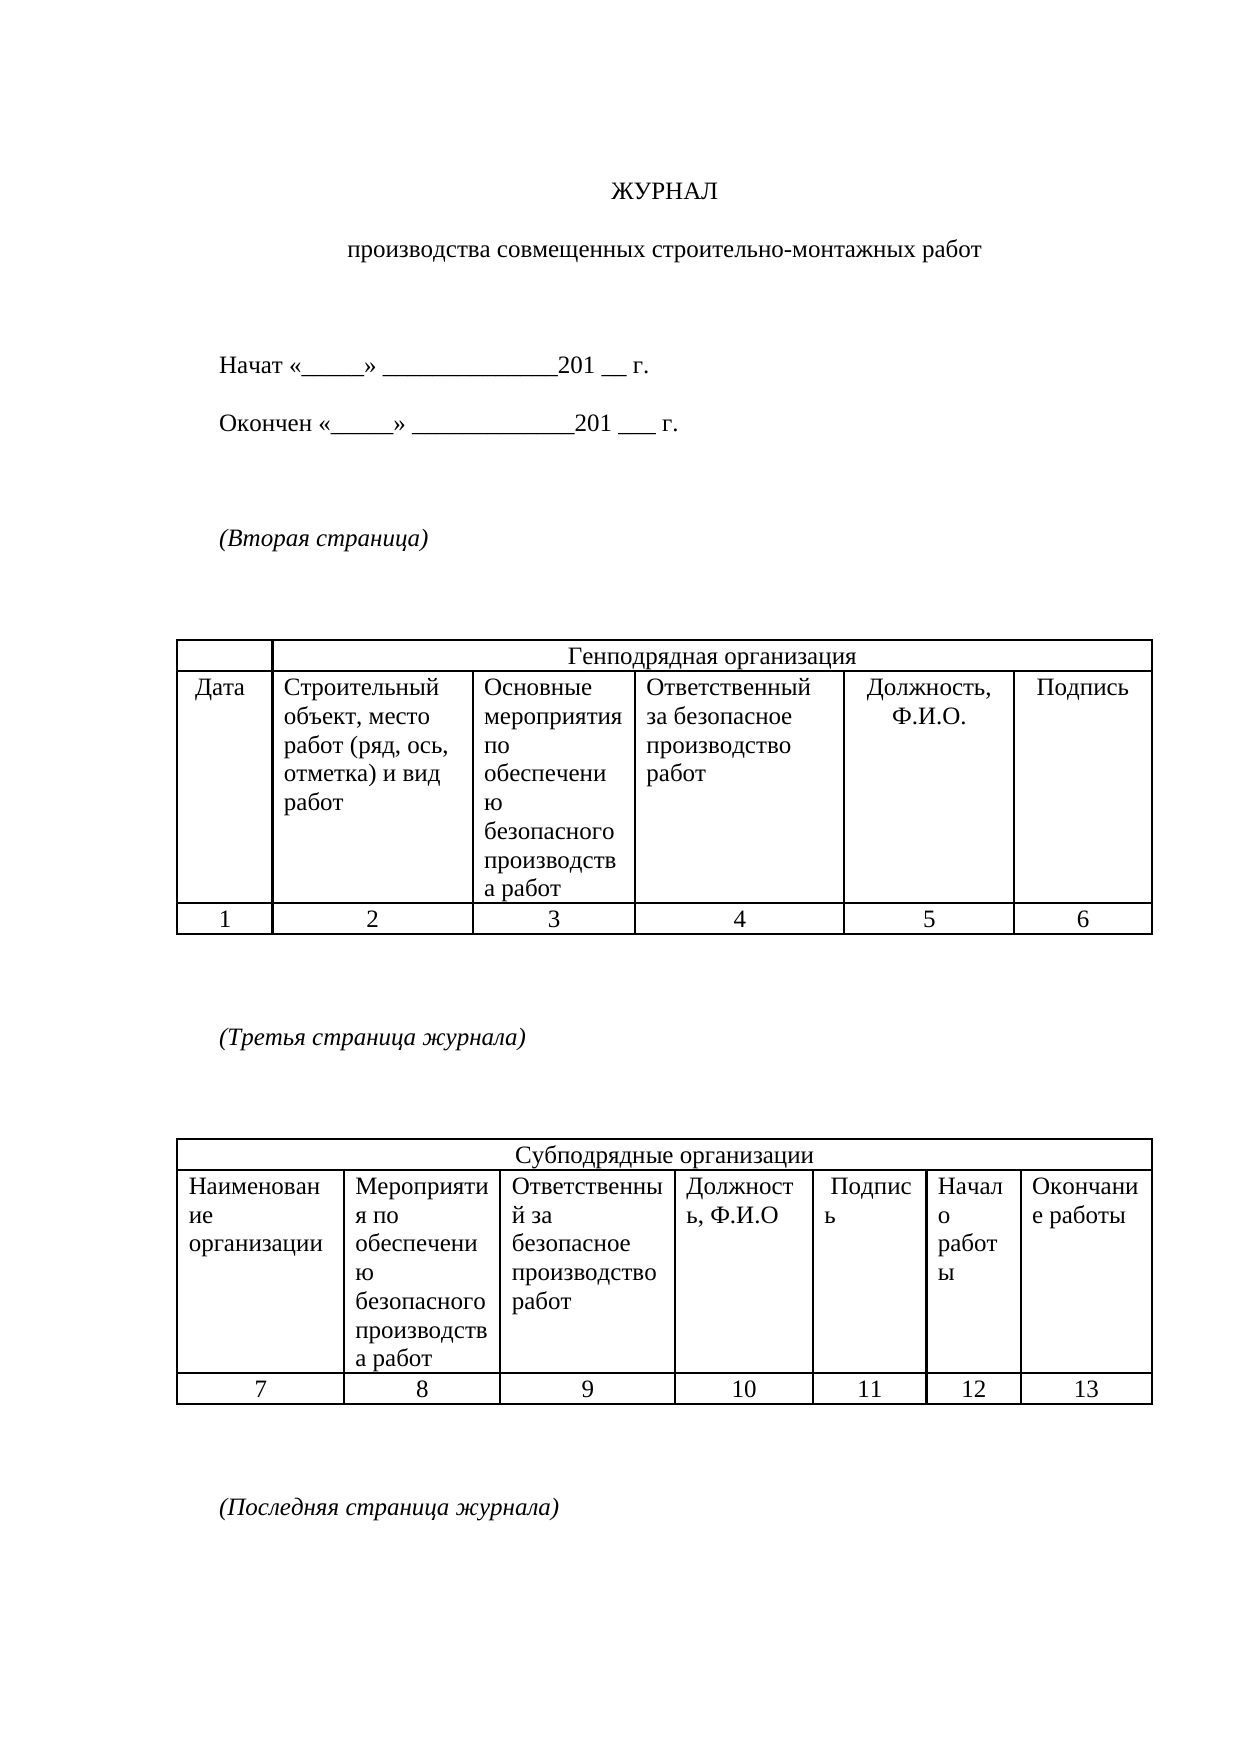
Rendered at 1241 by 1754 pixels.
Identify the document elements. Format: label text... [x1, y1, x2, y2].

table_header Субподрядные организации [178, 1140, 1151, 1169]
table_cell Наименование организации [178, 1171, 343, 1372]
table_cell 6 [1015, 904, 1151, 933]
text Окончен «_____» _____________201 ___ г. [177, 408, 1152, 436]
text ЖУРНАЛ [177, 176, 1152, 205]
table_cell 11 [814, 1374, 925, 1403]
table_cell 12 [928, 1374, 1020, 1403]
table_cell Окончание работы [1022, 1171, 1151, 1372]
table_cell Основные мероприятия по обеспечению безопасного производства работ [474, 672, 634, 902]
text (Третья страница журнала) [177, 1022, 1152, 1051]
table_header [178, 641, 271, 670]
table_cell 13 [1022, 1374, 1151, 1403]
table_cell 3 [474, 904, 634, 933]
table_cell 10 [676, 1374, 812, 1403]
table_cell 5 [845, 904, 1013, 933]
table_header Генподрядная организация [274, 641, 1151, 670]
text (Вторая страница) [177, 523, 1152, 552]
table_cell 7 [178, 1374, 343, 1403]
table_cell Дата [178, 672, 271, 902]
table_cell Подпись [814, 1171, 925, 1372]
table_cell 8 [345, 1374, 499, 1403]
table_cell 1 [178, 904, 271, 933]
table_cell Строительный объект, место работ (ряд, ось, отметка) и вид работ [274, 672, 472, 902]
text производства совмещенных строительно-монтажных работ [177, 234, 1152, 263]
table_cell Мероприятия по обеспечению безопасного производства работ [345, 1171, 499, 1372]
table_cell 9 [501, 1374, 674, 1403]
table_cell 4 [636, 904, 843, 933]
text (Последняя страница журнала) [177, 1492, 1152, 1521]
table_cell Начало работы [928, 1171, 1020, 1372]
table_cell Должность, Ф.И.О. [845, 672, 1013, 902]
text Начат «_____» ______________201 __ г. [177, 350, 1152, 378]
table_cell Ответственный за безопасное производство работ [636, 672, 843, 902]
table_cell 2 [274, 904, 472, 933]
table_cell Подпись [1015, 672, 1151, 902]
table_cell Ответственный за безопасное производство работ [501, 1171, 674, 1372]
table_cell Должность, Ф.И.О [676, 1171, 812, 1372]
